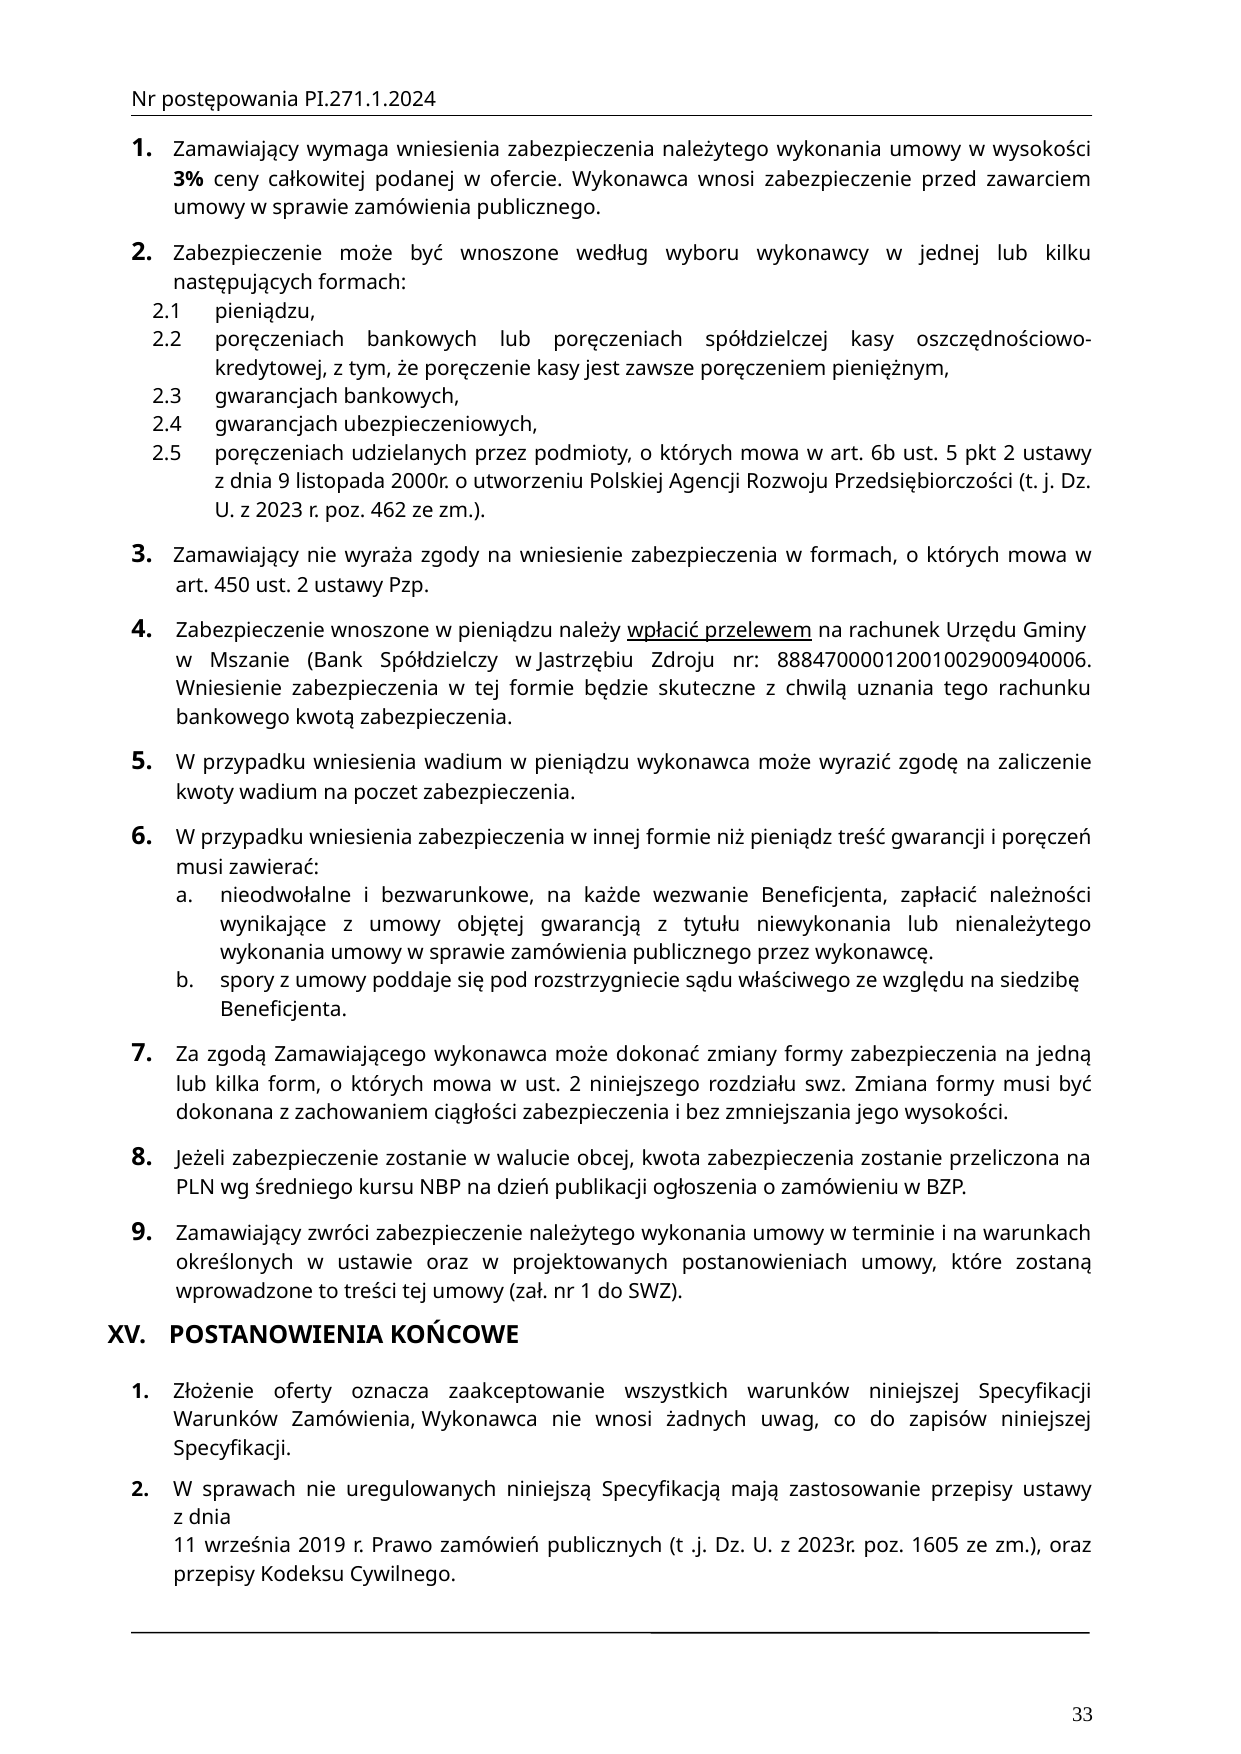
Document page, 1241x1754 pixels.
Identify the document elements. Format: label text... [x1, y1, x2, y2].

list pieniądzu, [152, 296, 1092, 324]
list spory z umowy poddaje się pod rozstrzygniecie sądu właściwego ze względu na siedzibę Beneficjenta. [176, 966, 1092, 1022]
list Zamawiający zwróci zabezpieczenie należytego wykonania umowy w terminie i na warunkach określonych w ustawie oraz w projektowanych postanowieniach umowy, które zostaną wprowadzone to treści tej umowy (zał. nr 1 do SWZ). [131, 1213, 1092, 1304]
list Za zgodą Zamawiającego wykonawca może dokonać zmiany formy zabezpieczenia na jedną lub kilka form, o których mowa w ust. 2 niniejszego rozdziału swz. Zmiana formy musi być dokonana z zachowaniem ciągłości zabezpieczenia i bez zmniejszania jego wysokości. [131, 1035, 1092, 1126]
list Zabezpieczenie może być wnoszone według wyboru wykonawcy w jednej lub kilku następujących formach: [131, 233, 1092, 296]
list Złożenie oferty oznacza zaakceptowanie wszystkich warunków niniejszej Specyfikacji Warunków Zamówienia, Wykonawca nie wnosi żadnych uwag, co do zapisów niniejszej Specyfikacji. [131, 1376, 1092, 1461]
list W sprawach nie uregulowanych niniejszą Specyfikacją mają zastosowanie przepisy ustawy z dnia 11 września 2019 r. Prawo zamówień publicznych (t .j. Dz. U. z 2023r. poz. 1605 ze zm.), oraz przepisy Kodeksu Cywilnego. [131, 1474, 1092, 1587]
list Zamawiający wymaga wniesienia zabezpieczenia należytego wykonania umowy w wysokości 3% ceny całkowitej podanej w ofercie. Wykonawca wnosi zabezpieczenie przed zawarciem umowy w sprawie zamówienia publicznego. [131, 130, 1092, 221]
subtitle W przypadku wniesienia wadium w pieniądzu wykonawca może wyrazić zgodę na zaliczenie kwoty wadium na poczet zabezpieczenia. [131, 743, 1092, 805]
subtitle W przypadku wniesienia zabezpieczenia w innej formie niż pieniądz treść gwarancji i poręczeń musi zawierać: [131, 818, 1092, 880]
list Jeżeli zabezpieczenie zostanie w walucie obcej, kwota zabezpieczenia zostanie przeliczona na PLN wg średniego kursu NBP na dzień publikacji ogłoszenia o zamówieniu w BZP. [131, 1138, 1092, 1201]
subtitle POSTANOWIENIA KOŃCOWE [146, 1317, 1092, 1351]
list poręczeniach bankowych lub poręczeniach spółdzielczej kasy oszczędnościowo-kredytowej, z tym, że poręczenie kasy jest zawsze poręczeniem pieniężnym, [152, 324, 1092, 381]
list gwarancjach bankowych, [152, 381, 1092, 409]
subtitle nieodwołalne i bezwarunkowe, na każde wezwanie Beneficjenta, zapłacić należności wynikające z umowy objętej gwarancją z tytułu niewykonania lub nienależytego wykonania umowy w sprawie zamówienia publicznego przez wykonawcę. [176, 880, 1092, 966]
subtitle Zabezpieczenie wnoszone w pieniądzu należy wpłacić przelewem na rachunek Urzędu Gminy w Mszanie (Bank Spółdzielczy w Jastrzębiu Zdroju nr: 88847000012001002900940006. Wniesienie zabezpieczenia w tej formie będzie skuteczne z chwilą uznania tego rachunku bankowego kwotą zabezpieczenia. [131, 611, 1092, 730]
list gwarancjach ubezpieczeniowych, [152, 409, 1092, 438]
list poręczeniach udzielanych przez podmioty, o których mowa w art. 6b ust. 5 pkt 2 ustawy z dnia 9 listopada 2000r. o utworzeniu Polskiej Agencji Rozwoju Przedsiębiorczości (t. j. Dz. U. z 2023 r. poz. 462 ze zm.). [152, 438, 1092, 523]
list Zamawiający nie wyraża zgody na wniesienie zabezpieczenia w formach, o których mowa w art. 450 ust. 2 ustawy Pzp. [131, 536, 1092, 598]
